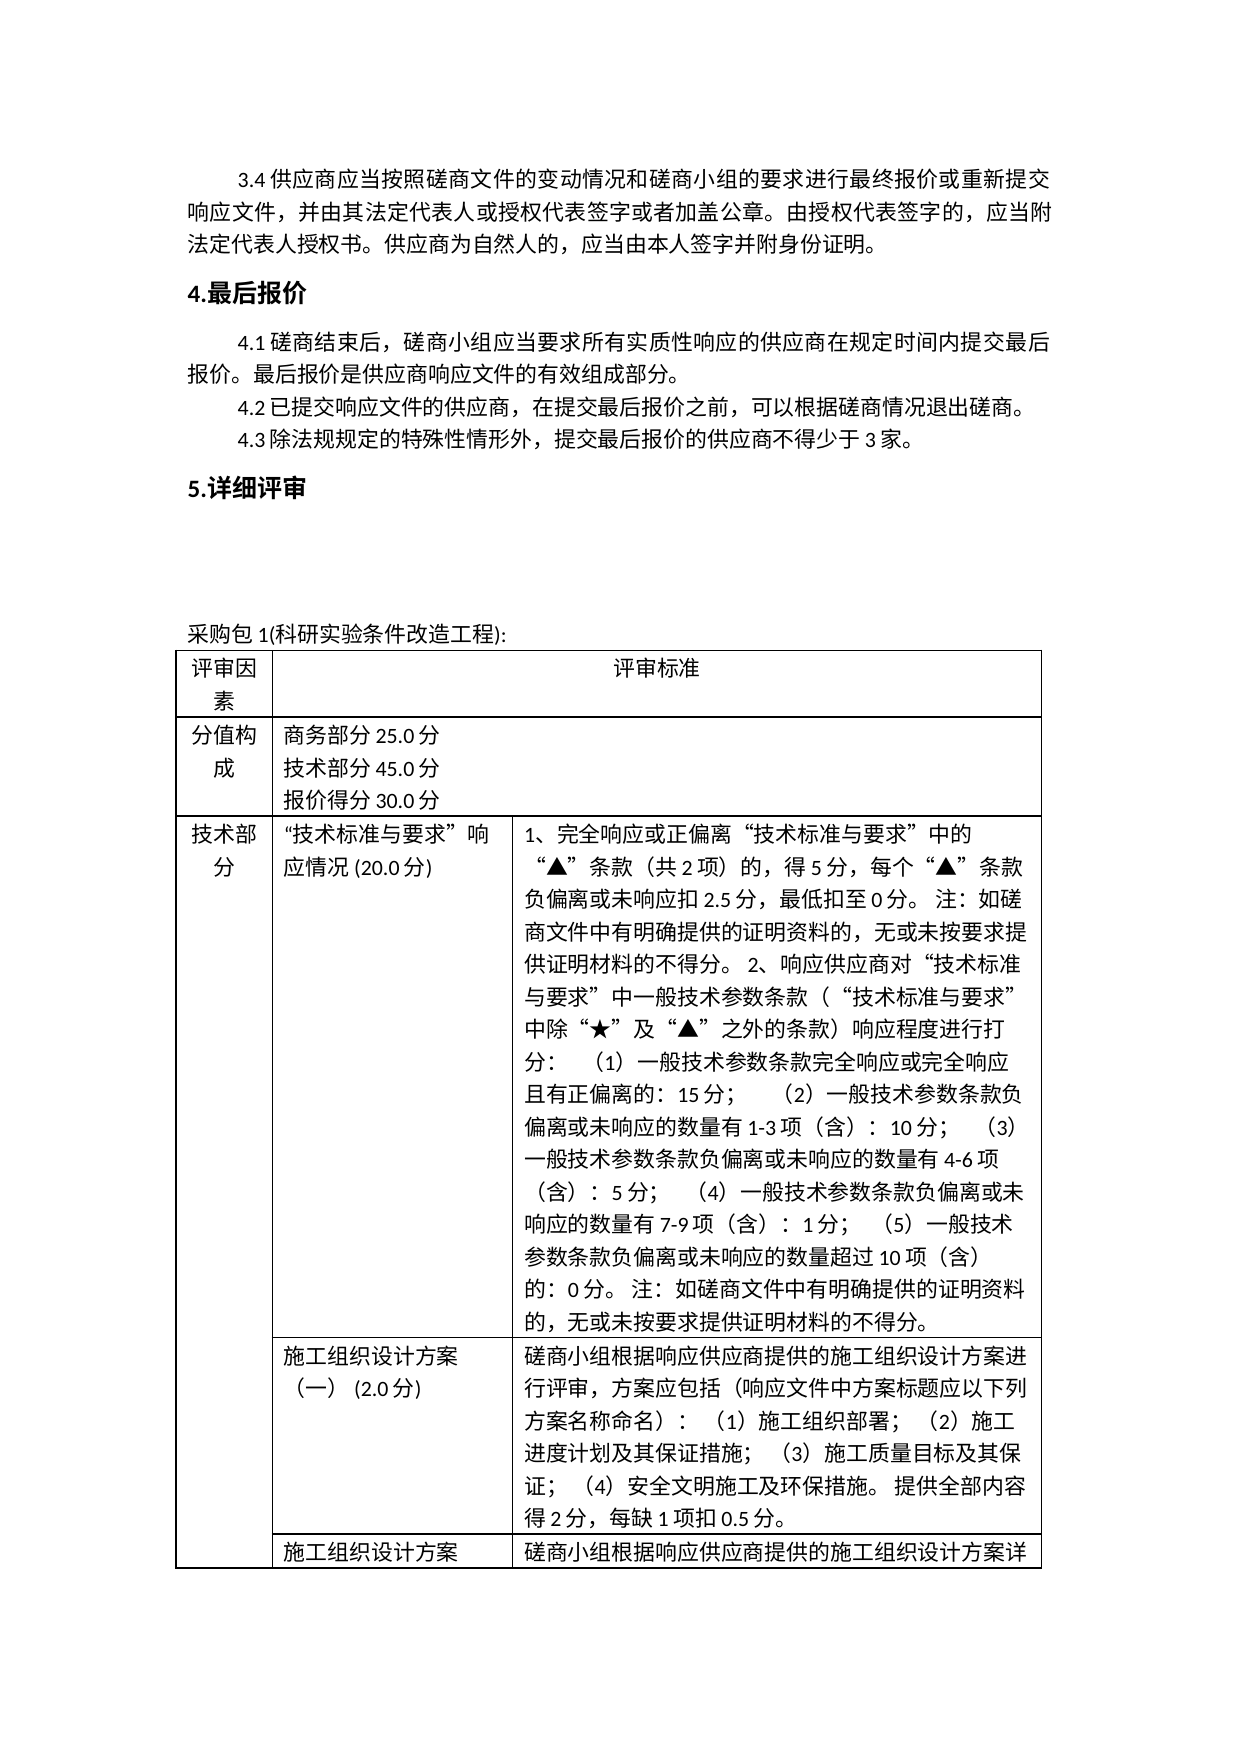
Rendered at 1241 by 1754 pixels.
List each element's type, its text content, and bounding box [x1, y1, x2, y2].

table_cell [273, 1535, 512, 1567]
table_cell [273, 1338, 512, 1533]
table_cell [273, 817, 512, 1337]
text 4.3除法规规定的特殊性情形外，提交最后报价的供应商不得少于3家。 [187, 422, 1053, 454]
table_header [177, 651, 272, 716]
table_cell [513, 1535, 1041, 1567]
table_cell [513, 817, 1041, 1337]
text 4.1磋商结束后，磋商小组应当要求所有实质性响应的供应商在规定时间内提交最后报价。最后报价是供应商响应文件的有效组成部分。 [187, 324, 1053, 389]
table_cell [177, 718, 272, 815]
text 3.4供应商应当按照磋商文件的变动情况和磋商小组的要求进行最终报价或重新提交响应文件，并由其法定代表人或授权代表签字或者加盖公章。由授权代表签字的，应当附法定代表人授权书。供应商为自然人的，应当由本人签字并附身份证明。 [187, 162, 1053, 259]
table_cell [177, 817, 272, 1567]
text 4.2已提交响应文件的供应商，在提交最后报价之前，可以根据磋商情况退出磋商。 [187, 389, 1053, 422]
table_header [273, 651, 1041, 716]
text 5.详细评审 [187, 454, 1053, 519]
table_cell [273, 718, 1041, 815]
text 采购包1(科研实验条件改造工程): [187, 617, 1053, 649]
text 4.最后报价 [187, 259, 1053, 324]
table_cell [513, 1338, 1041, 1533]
